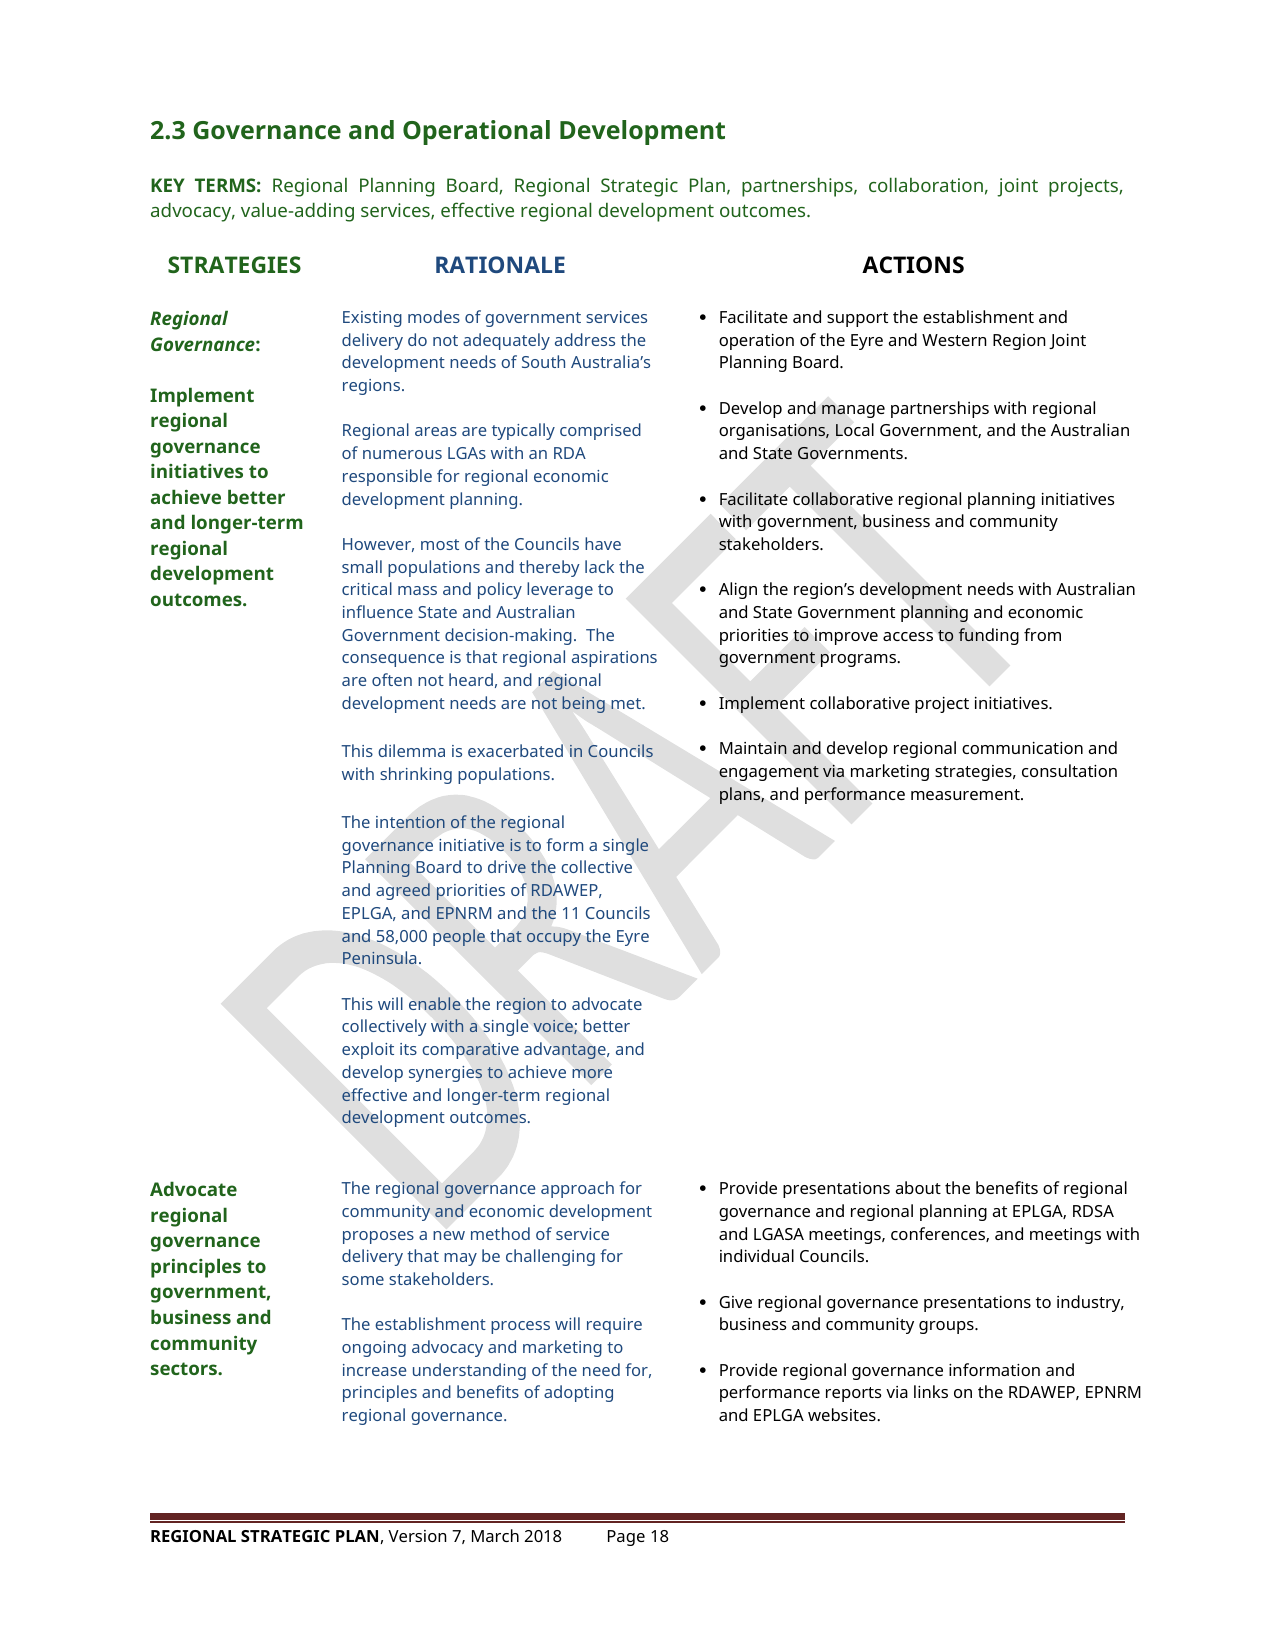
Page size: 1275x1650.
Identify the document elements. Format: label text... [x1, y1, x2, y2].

table_cell Maintain and develop regional communication and engagement via marketing strategies, consultation plans, and performance measurement. [670, 737, 1157, 1151]
table_cell Implement collaborative project initiatives. [670, 691, 1157, 737]
table_header STRATEGIES [139, 249, 330, 280]
table_cell Develop and manage partnerships with regional organisations, Local Government, and the Australian and State Governments. [670, 396, 1157, 487]
table_header ACTIONS [670, 249, 1157, 280]
table_header Advocate regional governance principles to government, business and community sectors. [139, 1177, 330, 1449]
table_cell Provide regional governance information and performance reports via links on the RDAWEP, EPNRM and EPLGA websites. [670, 1359, 1157, 1449]
table_cell Align the region’s development needs with Australian and State Government planning and economic priorities to improve access to funding from government programs. [670, 578, 1157, 691]
table_header Provide presentations about the benefits of regional governance and regional planning at EPLGA, RDSA and LGASA meetings, conferences, and meetings with individual Councils. [670, 1177, 1157, 1290]
table_header Existing modes of government services delivery do not adequately address the development needs of South Australia’s regions. Regional areas are typically comprised of numerous LGAs with an RDA responsible for regional economic development planning. However, most of the Councils have small populations and thereby lack the critical mass and policy leverage to influence State and Australian Government decision-making. The consequence is that regional aspirations are often not heard, and regional development needs are not being met. This dilemma is exacerbated in Councils with shrinking populations. The intention of the regional governance initiative is to form a single Planning Board to drive the collective and agreed priorities of RDAWEP, EPLGA, and EPNRM and the 11 Councils and 58,000 people that occupy the Eyre Peninsula. This will enable the region to advocate collectively with a single voice; better exploit its comparative advantage, and develop synergies to achieve more effective and longer-term regional development outcomes. [330, 305, 670, 1151]
table_cell Give regional governance presentations to industry, business and community groups. [670, 1290, 1157, 1358]
text 2.3 Governance and Operational Development [150, 112, 1125, 147]
table_header The regional governance approach for community and economic development proposes a new method of service delivery that may be challenging for some stakeholders. The establishment process will require ongoing advocacy and marketing to increase understanding of the need for, principles and benefits of adopting regional governance. [330, 1177, 670, 1449]
table_cell Facilitate collaborative regional planning initiatives with government, business and community stakeholders. [670, 487, 1157, 578]
text KEY TERMS: Regional Planning Board, Regional Strategic Plan, partnerships, collaboration, joint projects, advocacy, value-adding services, effective regional development outcomes. [150, 172, 1125, 223]
table_header RATIONALE [330, 249, 670, 280]
table_header Regional Governance: Implement regional governance initiatives to achieve better and longer-term regional development outcomes. [139, 305, 330, 1151]
table_header Facilitate and support the establishment and operation of the Eyre and Western Region Joint Planning Board. [670, 305, 1157, 396]
